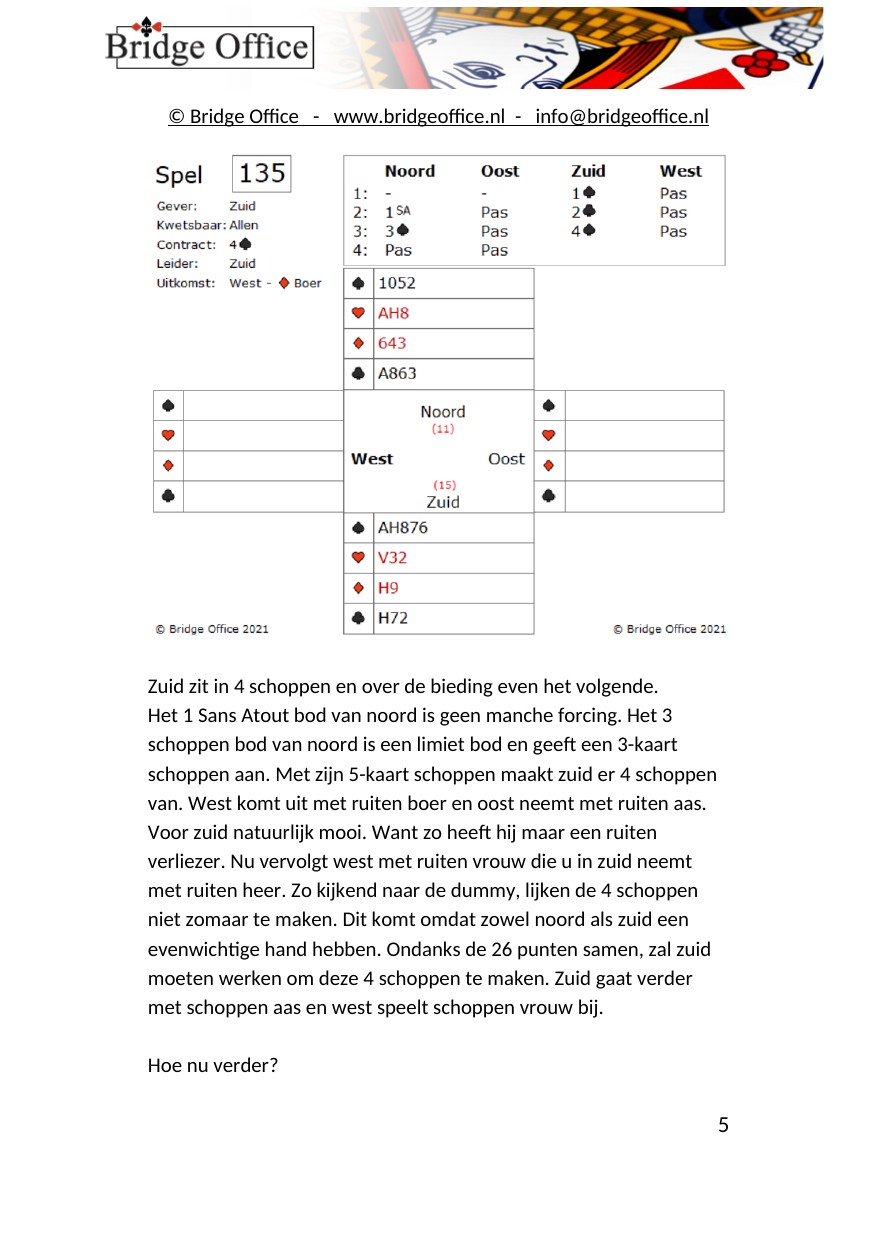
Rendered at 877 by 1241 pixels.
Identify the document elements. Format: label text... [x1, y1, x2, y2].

picture [147, 147, 730, 640]
text Hoe nu verder? [148, 1052, 729, 1078]
text Voor zuid natuurlijk mooi. Want zo heeft hij maar een ruiten verliezer. Nu vervolgt west met ruiten vrouw die u in zuid neemt met ruiten heer. Zo kijkend naar de dummy, lijken de 4 schoppen niet zomaar te maken. Dit komt omdat zowel noord als zuid een evenwichtige hand hebben. Ondanks de 26 punten samen, zal zuid moeten werken om deze 4 schoppen te maken. Zuid gaat verder met schoppen aas en west speelt schoppen vrouw bij. [148, 819, 729, 1019]
text Zuid zit in 4 schoppen en over de bieding even het volgende. [148, 644, 729, 699]
text Het 1 Sans Atout bod van noord is geen manche forcing. Het 3 schoppen bod van noord is een limiet bod en geeft een 3-kaart schoppen aan. Met zijn 5-kaart schoppen maakt zuid er 4 schoppen van. West komt uit met ruiten boer en oost neemt met ruiten aas. [148, 702, 729, 815]
picture [78, 7, 824, 89]
